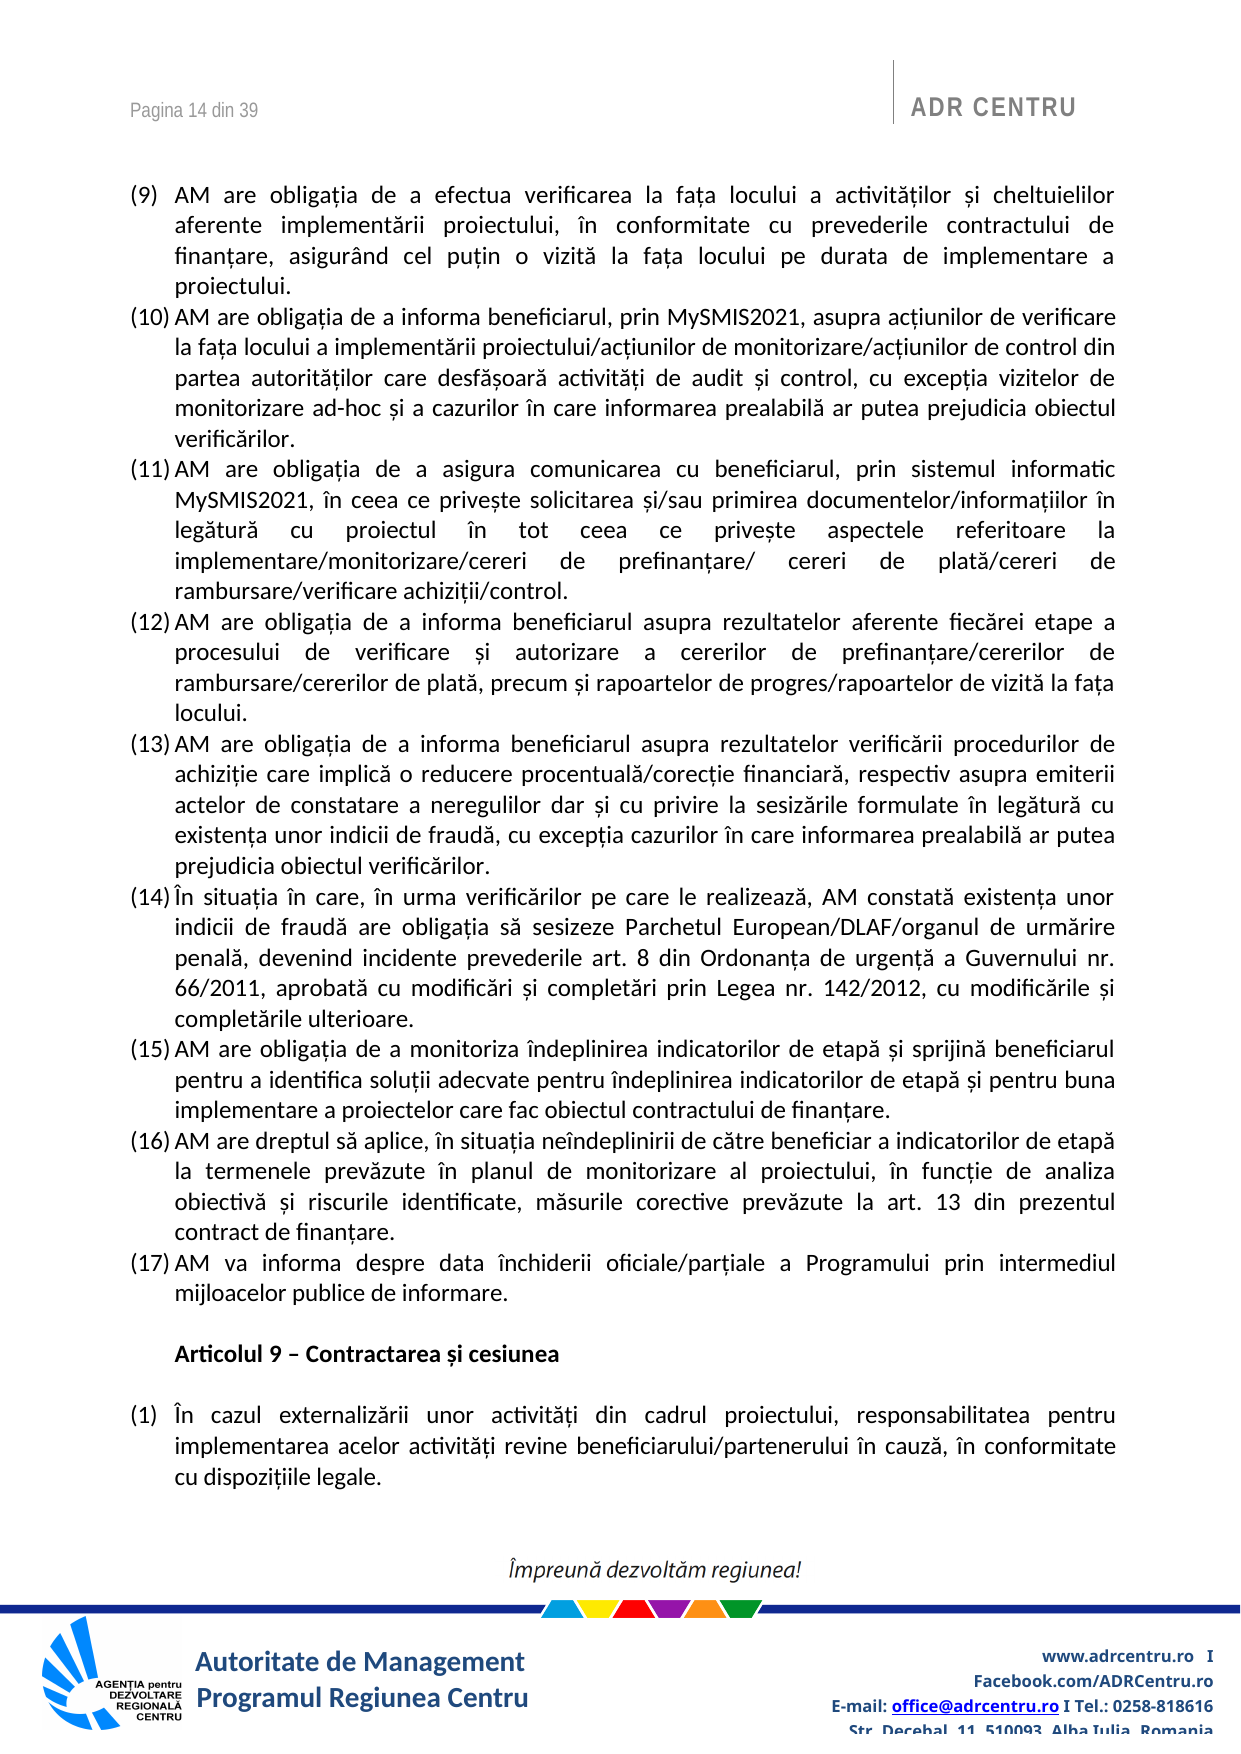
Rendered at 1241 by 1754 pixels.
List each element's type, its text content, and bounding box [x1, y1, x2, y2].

list AM are obligația de a informa beneficiarul asupra rezultatelor aferente fiecărei etape a procesului de verificare și autorizare a cererilor de prefinanțare/cererilor de rambursare/cererilor de plată, precum și rapoartelor de progres/rapoartelor de vizită la fața locului. [130, 606, 1117, 728]
list AM are obligația de a efectua verificarea la fața locului a activităților și cheltuielilor aferente implementării proiectului, în conformitate cu prevederile contractului de finanțare, asigurând cel puțin o vizită la fața locului pe durata de implementare a proiectului. [130, 179, 1117, 301]
text Articolul 9 – Contractarea și cesiunea [174, 1338, 1125, 1369]
list AM are obligația de a informa beneficiarul, prin MySMIS2021, asupra acțiunilor de verificare la fața locului a implementării proiectului/acțiunilor de monitorizare/acțiunilor de control din partea autorităților care desfășoară activități de audit și control, cu excepția vizitelor de monitorizare ad-hoc și a cazurilor în care informarea prealabilă ar putea prejudicia obiectul verificărilor. [130, 301, 1117, 453]
list AM are obligația de a monitoriza îndeplinirea indicatorilor de etapă și sprijină beneficiarul pentru a identifica soluții adecvate pentru îndeplinirea indicatorilor de etapă și pentru buna implementare a proiectelor care fac obiectul contractului de finanțare. [130, 1033, 1117, 1125]
list În situația în care, în urma verificărilor pe care le realizează, AM constată existența unor indicii de fraudă are obligația să sesizeze Parchetul European/DLAF/organul de urmărire penală, devenind incidente prevederile art. 8 din Ordonanța de urgență a Guvernului nr. 66/2011, aprobată cu modificări și completări prin Legea nr. 142/2012, cu modificările și completările ulterioare. [130, 881, 1117, 1033]
picture [0, 1600, 550, 1730]
list AM are dreptul să aplice, în situația neîndeplinirii de către beneficiar a indicatorilor de etapă la termenele prevăzute în planul de monitorizare al proiectului, în funcție de analiza obiectivă și riscurile identificate, măsurile corective prevăzute la art. 13 din prezentul contract de finanțare. [130, 1125, 1117, 1247]
list În cazul externalizării unor activități din cadrul proiectului, responsabilitatea pentru implementarea acelor activități revine beneficiarului/partenerului în cauză, în conformitate cu dispozițiile legale. [130, 1399, 1117, 1491]
picture [495, 1556, 814, 1583]
picture [574, 1600, 1241, 1618]
list AM va informa despre data închiderii oficiale/parţiale a Programului prin intermediul mijloacelor publice de informare. [130, 1247, 1117, 1308]
list AM are obligația de a informa beneficiarul asupra rezultatelor verificării procedurilor de achiziție care implică o reducere procentuală/corecție financiară, respectiv asupra emiterii actelor de constatare a neregulilor dar și cu privire la sesizările formulate în legătură cu existența unor indicii de fraudă, cu excepția cazurilor în care informarea prealabilă ar putea prejudicia obiectul verificărilor. [130, 728, 1117, 881]
list AM are obligația de a asigura comunicarea cu beneficiarul, prin sistemul informatic MySMIS2021, în ceea ce privește solicitarea și/sau primirea documentelor/informațiilor în legătură cu proiectul în tot ceea ce privește aspectele referitoare la implementare/monitorizare/cereri de prefinanțare/ cereri de plată/cereri de rambursare/verificare achiziții/control. [130, 453, 1117, 606]
